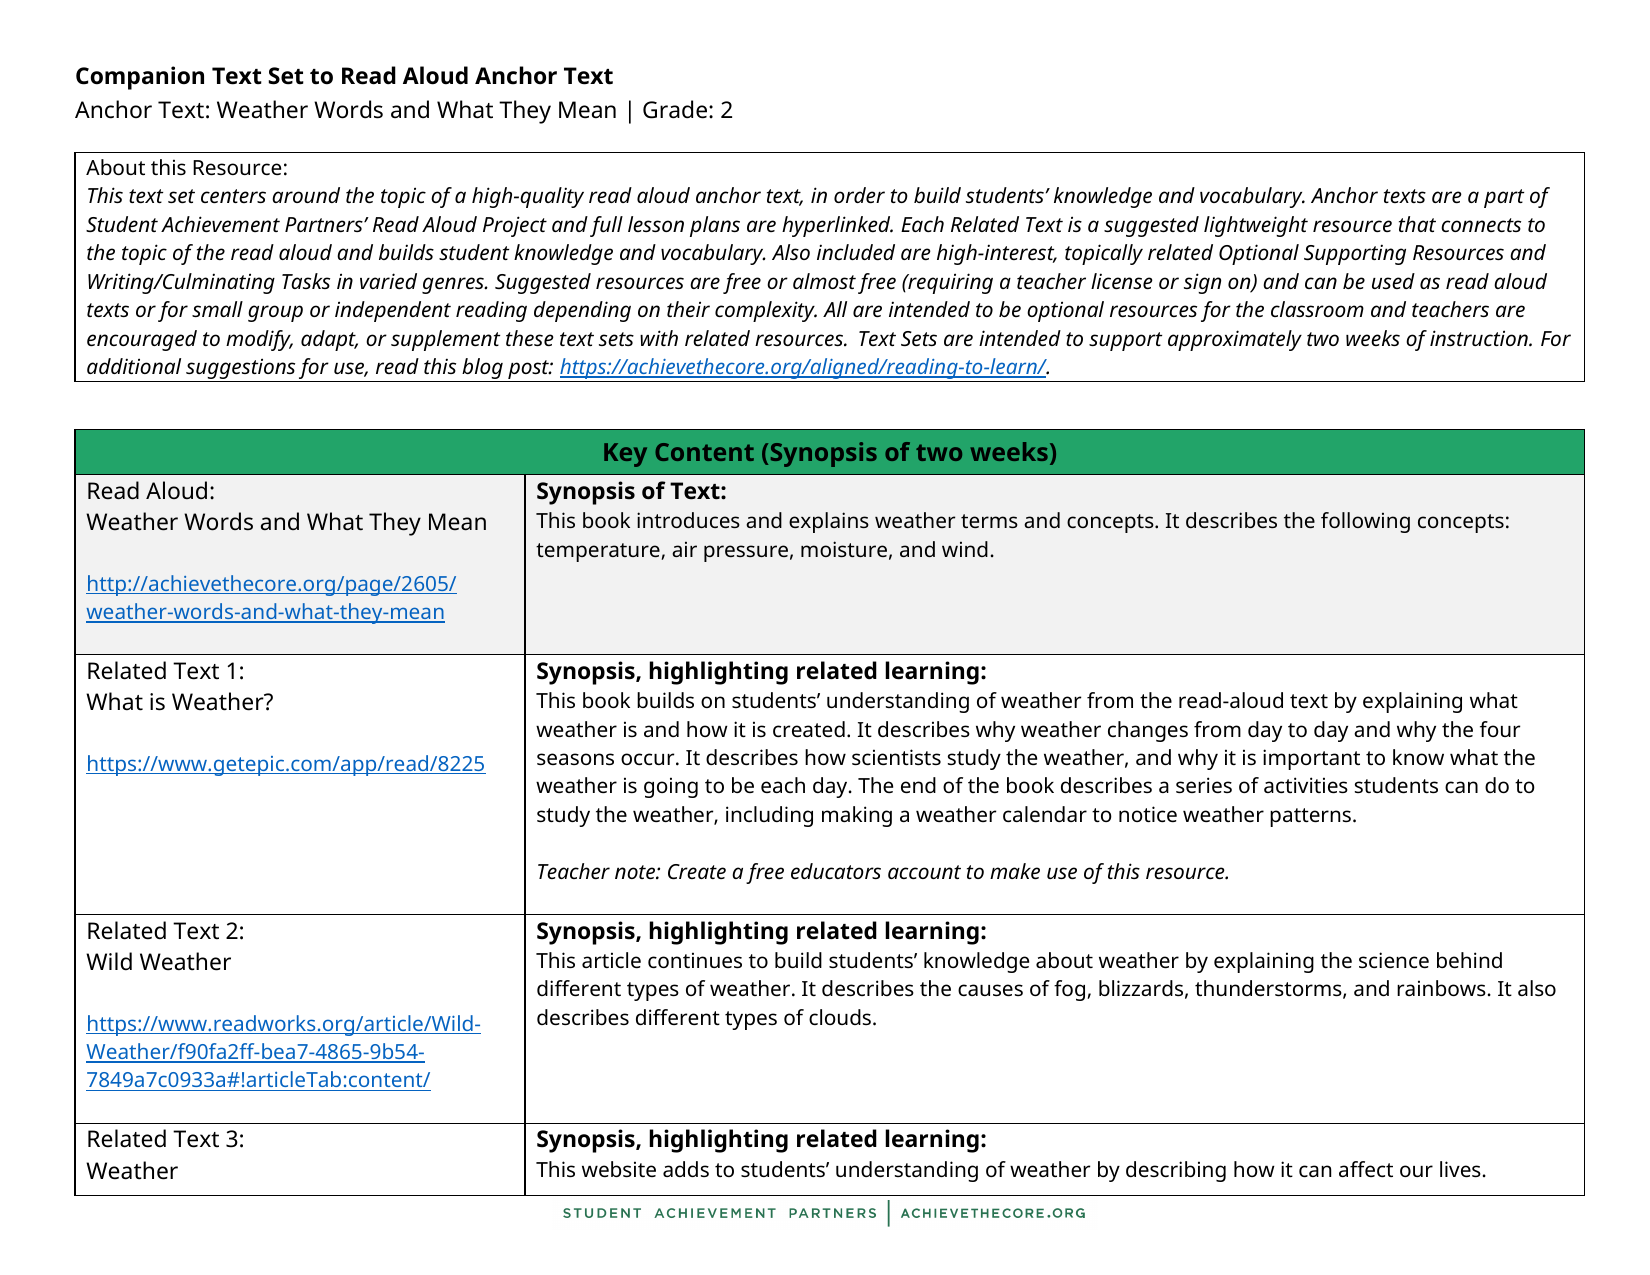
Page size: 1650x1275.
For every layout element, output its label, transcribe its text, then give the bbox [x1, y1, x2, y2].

picture [551, 1196, 1099, 1230]
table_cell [76, 1124, 524, 1195]
table_cell Synopsis of Text: This book introduces and explains weather terms and concepts. It describes the following concepts: temperature, air pressure, moisture, and wind. [526, 475, 1584, 654]
table_header Key Content (Synopsis of two weeks) [76, 430, 1584, 474]
table_cell Related Text 2: Wild Weather https://www.readworks.org/article/Wild-Weather/f90fa2ff-bea7-4865-9b54-7849a7c0933a#!articleTab:content/ [76, 915, 524, 1122]
table_cell Synopsis, highlighting related learning: This article continues to build students’ knowledge about weather by explaining the science behind different types of weather. It describes the causes of fog, blizzards, thunderstorms, and rainbows. It also describes different types of clouds. [526, 915, 1584, 1122]
table_cell Synopsis, highlighting related learning: This book builds on students’ understanding of weather from the read-aloud text by explaining what weather is and how it is created. It describes why weather changes from day to day and why the four seasons occur. It describes how scientists study the weather, and why it is important to know what the weather is going to be each day. The end of the book describes a series of activities students can do to study the weather, including making a weather calendar to notice weather patterns. Teacher note: Create a free educators account to make use of this resource. [526, 655, 1584, 914]
table_cell Read Aloud: Weather Words and What They Mean http://achievethecore.org/page/2605/weather-words-and-what-they-mean [76, 475, 524, 654]
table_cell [526, 1124, 1584, 1195]
table_cell Related Text 1: What is Weather? https://www.getepic.com/app/read/8225 [76, 655, 524, 914]
table_header About this Resource: This text set centers around the topic of a high-quality read aloud anchor text, in order to build students’ knowledge and vocabulary. Anchor texts are a part of Student Achievement Partners’ Read Aloud Project and full lesson plans are hyperlinked. Each Related Text is a suggested lightweight resource that connects to the topic of the read aloud and builds student knowledge and vocabulary. Also included are high-interest, topically related Optional Supporting Resources and Writing/Culminating Tasks in varied genres. Suggested resources are free or almost free (requiring a teacher license or sign on) and can be used as read aloud texts or for small group or independent reading depending on their complexity. All are intended to be optional resources for the classroom and teachers are encouraged to modify, adapt, or supplement these text sets with related resources. Text Sets are intended to support approximately two weeks of instruction. For additional suggestions for use, read this blog post: https://achievethecore.org/aligned/reading-to-learn/. [76, 153, 1584, 381]
